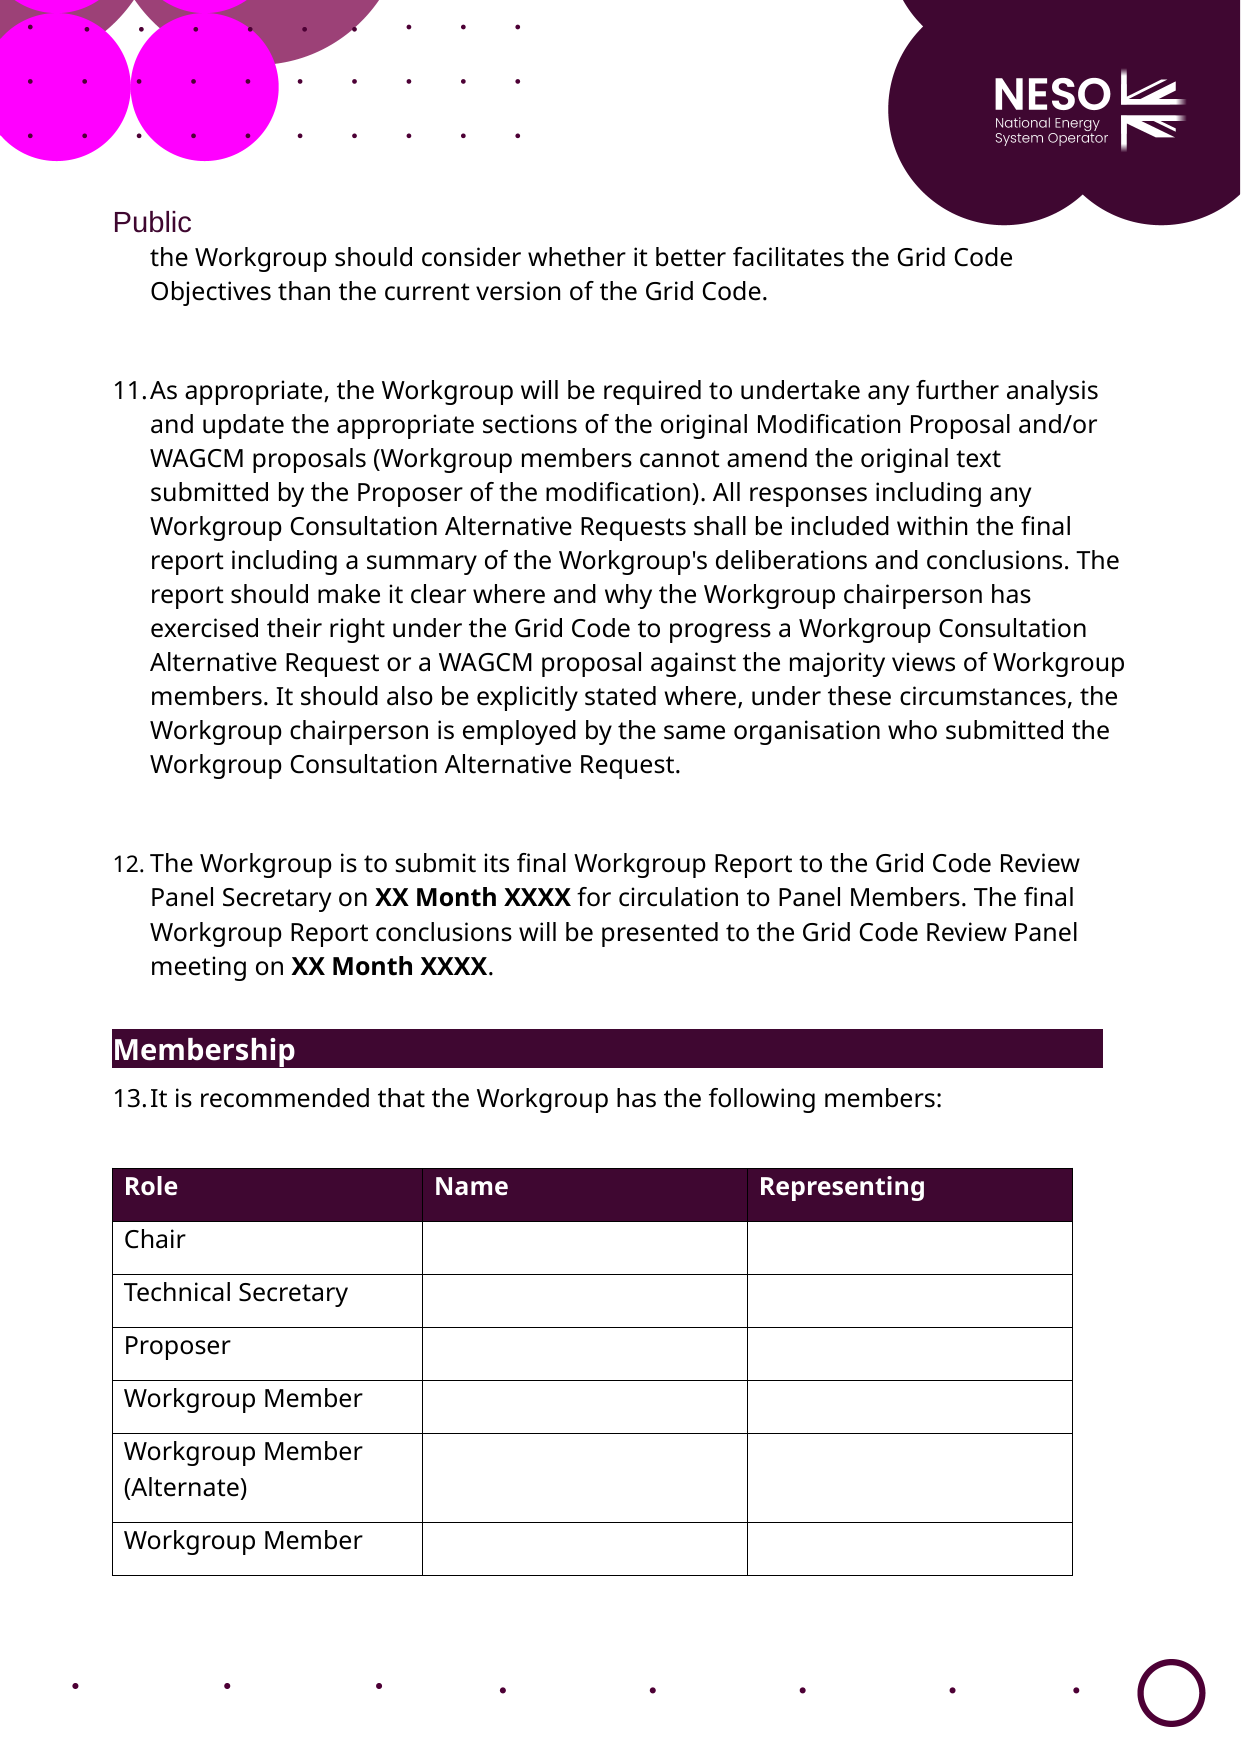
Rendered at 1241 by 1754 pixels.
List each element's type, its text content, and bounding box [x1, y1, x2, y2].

table_cell [423, 1328, 747, 1380]
table_cell Proposer [113, 1328, 422, 1380]
table_cell [423, 1275, 747, 1327]
table_cell [748, 1275, 1072, 1327]
table_cell Technical Secretary [113, 1275, 422, 1327]
list The Workgroup is to submit its final Workgroup Report to the Grid Code Review Panel Secretary on XX Month XXXX for circulation to Panel Members. The final Workgroup Report conclusions will be presented to the Grid Code Review Panel meeting on XX Month XXXX. [112, 846, 1128, 982]
table_header Role [113, 1169, 422, 1221]
list It is recommended that the Workgroup has the following members: [112, 1081, 1128, 1115]
table_cell [748, 1328, 1072, 1380]
table_cell [423, 1222, 747, 1274]
table_cell Workgroup Member [113, 1523, 422, 1575]
picture [0, 0, 1241, 1754]
table_header Representing [748, 1169, 1072, 1221]
table_cell [423, 1434, 747, 1522]
table_cell [748, 1523, 1072, 1575]
table_cell Chair [113, 1222, 422, 1274]
table_header Name [423, 1169, 747, 1221]
table_cell [748, 1434, 1072, 1522]
table_cell [748, 1381, 1072, 1433]
table_cell [423, 1523, 747, 1575]
table_cell Workgroup Member (Alternate) [113, 1434, 422, 1522]
list Membership [112, 1029, 1103, 1068]
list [112, 239, 1128, 307]
table_cell [423, 1381, 747, 1433]
table_cell [748, 1222, 1072, 1274]
list As appropriate, the Workgroup will be required to undertake any further analysis and update the appropriate sections of the original Modification Proposal and/or WAGCM proposals (Workgroup members cannot amend the original text submitted by the Proposer of the modification). All responses including any Workgroup Consultation Alternative Requests shall be included within the final report including a summary of the Workgroup's deliberations and conclusions. The report should make it clear where and why the Workgroup chairperson has exercised their right under the Grid Code to progress a Workgroup Consultation Alternative Request or a WAGCM proposal against the majority views of Workgroup members. It should also be explicitly stated where, under these circumstances, the Workgroup chairperson is employed by the same organisation who submitted the Workgroup Consultation Alternative Request. [112, 372, 1128, 781]
table_cell Workgroup Member [113, 1381, 422, 1433]
